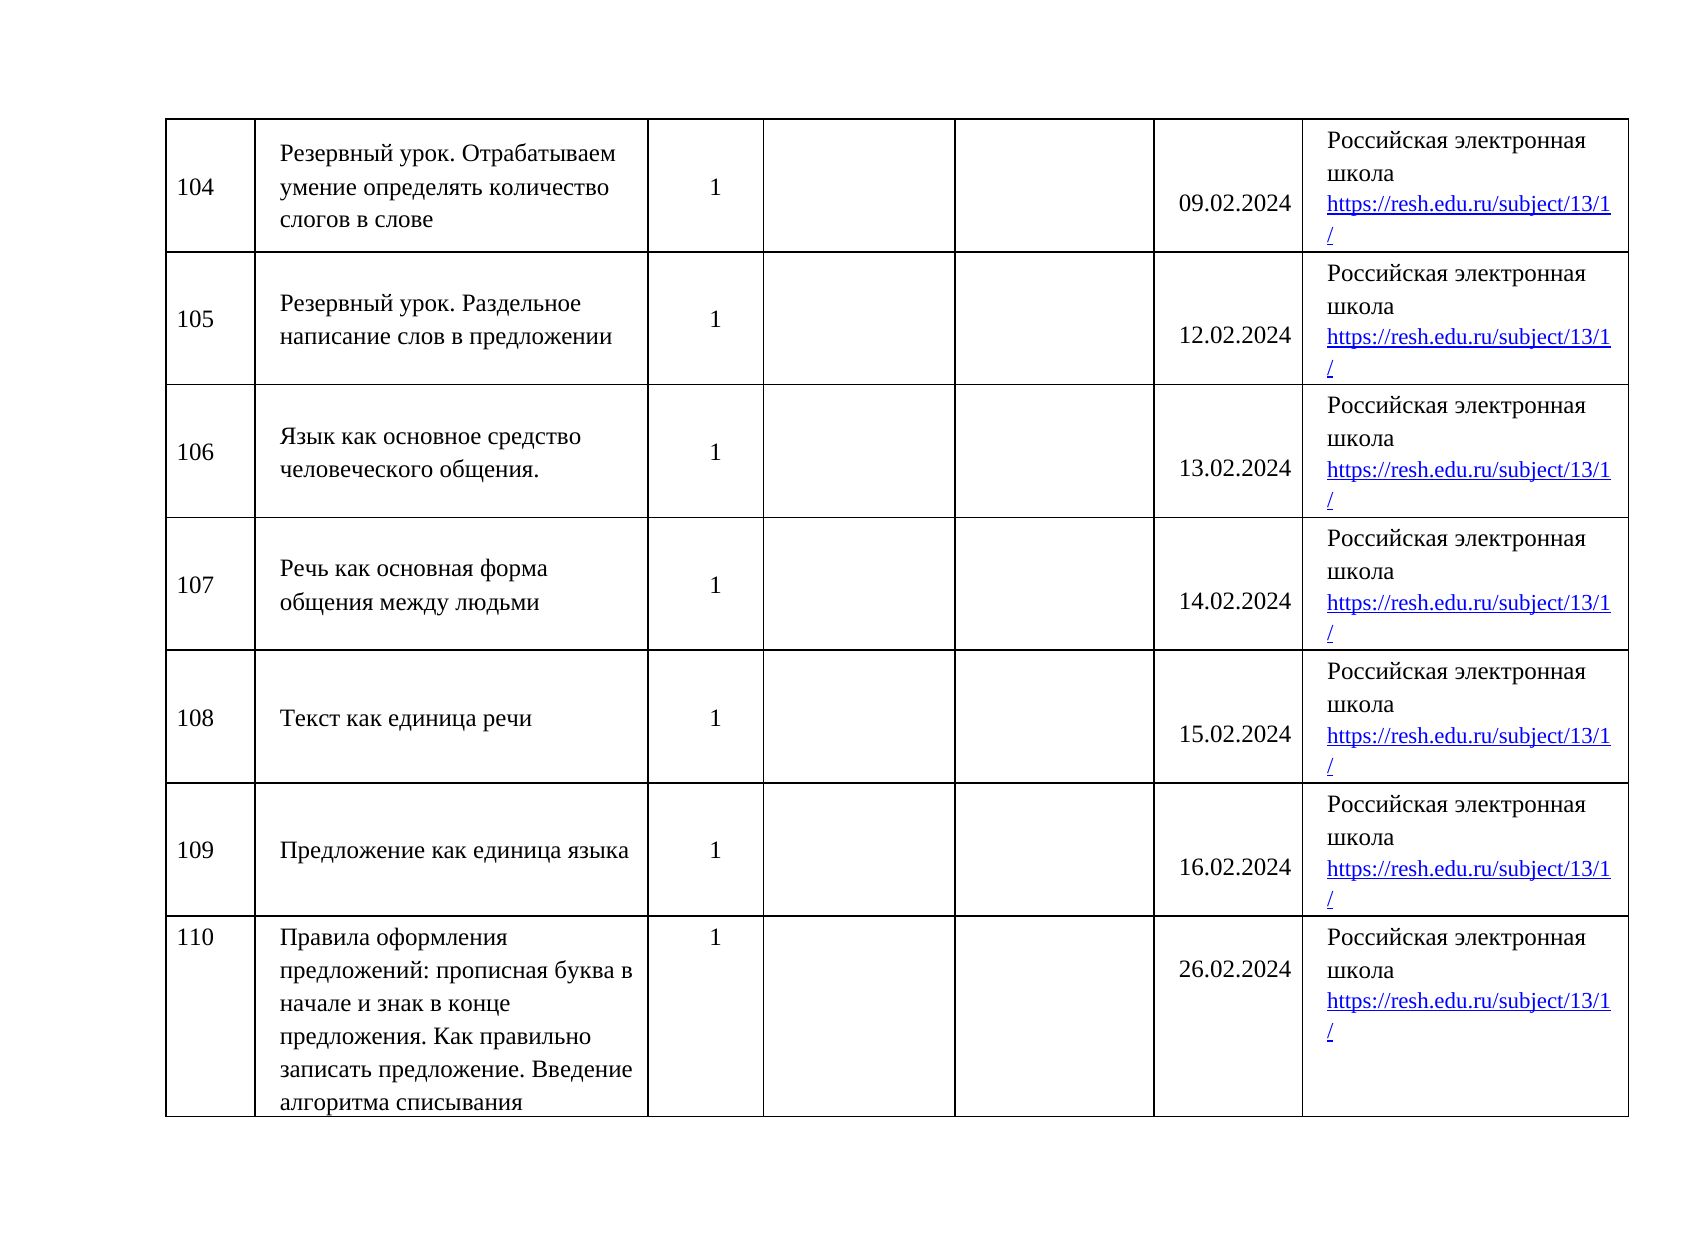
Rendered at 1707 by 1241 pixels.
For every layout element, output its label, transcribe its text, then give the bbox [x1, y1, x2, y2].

table_cell 105 [167, 253, 254, 384]
table_cell [956, 518, 1153, 649]
table_cell Текст как единица речи [256, 651, 647, 782]
table_cell 109 [167, 784, 254, 915]
table_cell 14.02.2024 [1155, 518, 1302, 649]
table_cell 13.02.2024 [1155, 385, 1302, 517]
table_cell 1 [649, 784, 763, 915]
table_cell [956, 784, 1153, 915]
table_cell Резервный урок. Раздельное написание слов в предложении [256, 253, 647, 384]
table_cell Предложение как единица языка [256, 784, 647, 915]
table_cell 12.02.2024 [1155, 253, 1302, 384]
table_cell Язык как основное средство человеческого общения. [256, 385, 647, 517]
table_cell [956, 120, 1153, 251]
table_cell 09.02.2024 [1155, 120, 1302, 251]
table_cell 110 [167, 917, 254, 1116]
table_cell [956, 917, 1153, 1116]
table_cell Российская электронная школа https://resh.edu.ru/subject/13/1/ [1303, 651, 1628, 782]
table_cell 1 [649, 253, 763, 384]
table_cell [764, 518, 954, 649]
table_cell [956, 253, 1153, 384]
table_cell 16.02.2024 [1155, 784, 1302, 915]
table_cell 1 [649, 651, 763, 782]
table_cell 104 [167, 120, 254, 251]
table_cell [956, 385, 1153, 517]
table_cell 106 [167, 385, 254, 517]
table_cell 1 [649, 518, 763, 649]
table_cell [1303, 917, 1628, 1116]
table_cell [956, 651, 1153, 782]
table_cell [764, 253, 954, 384]
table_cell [1303, 253, 1628, 384]
table_cell 26.02.2024 [1155, 917, 1302, 1116]
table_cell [1303, 120, 1628, 251]
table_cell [256, 917, 647, 1116]
table_cell Речь как основная форма общения между людьми [256, 518, 647, 649]
table_cell 108 [167, 651, 254, 782]
table_cell [764, 385, 954, 517]
table_cell Российская электронная школа https://resh.edu.ru/subject/13/1/ [1303, 518, 1628, 649]
table_cell 15.02.2024 [1155, 651, 1302, 782]
table_cell [764, 917, 954, 1116]
table_cell Российская электронная школа https://resh.edu.ru/subject/13/1/ [1303, 385, 1628, 517]
table_cell [764, 120, 954, 251]
table_cell [764, 784, 954, 915]
table_cell [764, 651, 954, 782]
table_cell Российская электронная школа https://resh.edu.ru/subject/13/1/ [1303, 784, 1628, 915]
table_cell 1 [649, 917, 763, 1116]
table_cell Резервный урок. Отрабатываем умение определять количество слогов в слове [256, 120, 647, 251]
table_cell 1 [649, 120, 763, 251]
table_cell 107 [167, 518, 254, 649]
table_cell 1 [649, 385, 763, 517]
